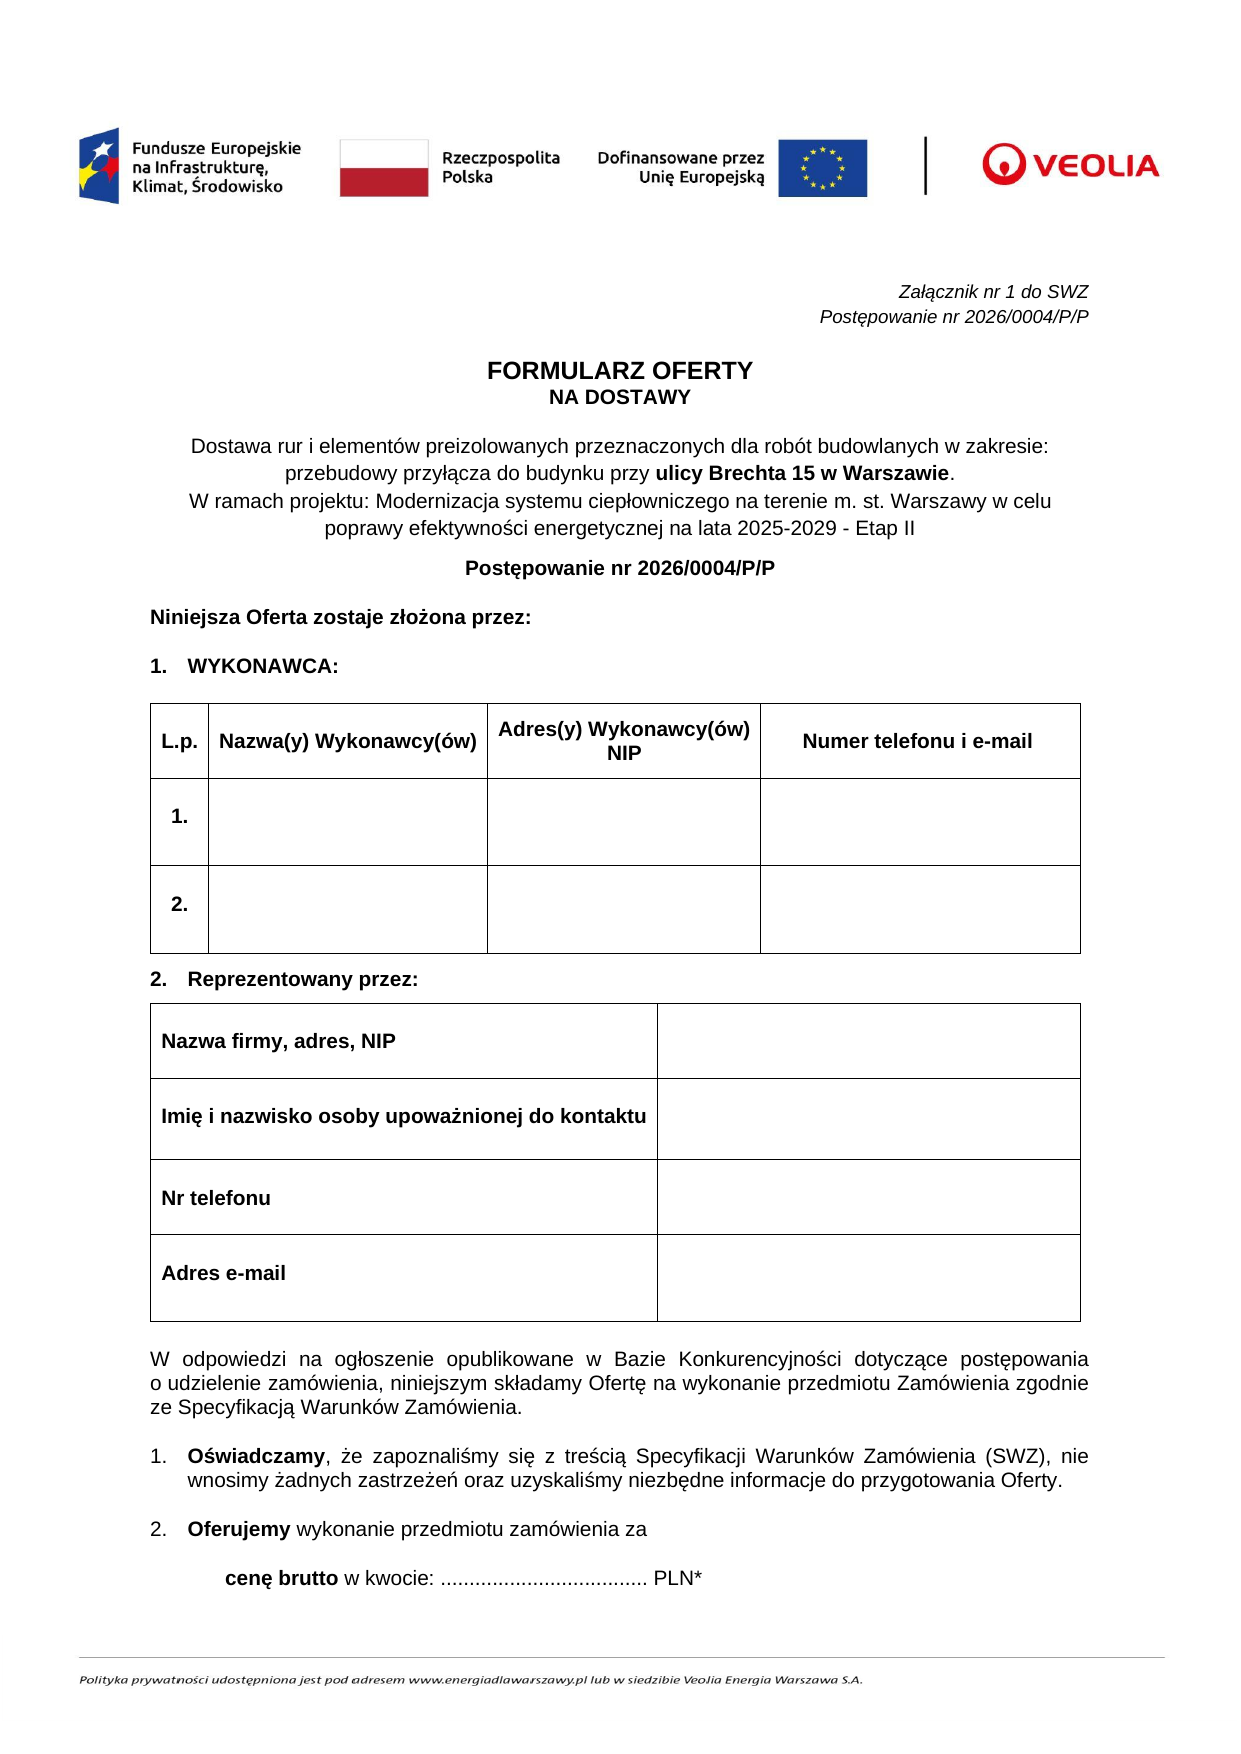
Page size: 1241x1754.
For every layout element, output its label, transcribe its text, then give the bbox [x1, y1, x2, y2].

text Dostawa rur i elementów preizolowanych przeznaczonych dla robót budowlanych w zakresie: przebudowy przyłącza do budynku przy ulicy Brechta 15 w Warszawie. [150, 433, 1090, 485]
text 2. Oferujemy wykonanie przedmiotu zamówienia za [150, 1517, 1090, 1541]
table_header [658, 1004, 1080, 1078]
text FORMULARZ OFERTY NA DOSTAWY [150, 356, 1090, 408]
text Niniejsza Oferta zostaje złożona przez: [150, 605, 1090, 629]
table_cell 2. [151, 866, 208, 953]
text W ramach projektu: Modernizacja systemu ciepłowniczego na terenie m. st. Warszawy w celu poprawy efektywności energetycznej na lata 2025-2029 - Etap II [150, 488, 1090, 540]
table_cell [761, 866, 1080, 953]
table_cell [658, 1079, 1080, 1159]
table_cell [658, 1235, 1080, 1321]
text Postępowanie nr 2026/0004/P/P [150, 556, 1090, 580]
table_cell [658, 1160, 1080, 1234]
table_header L.p. [151, 704, 208, 778]
table_header Numer telefonu i e-mail [761, 704, 1080, 778]
picture [2, 1594, 1237, 1721]
table_cell 1. [151, 779, 208, 865]
picture [2, 75, 1241, 257]
text Załącznik nr 1 do SWZ Postępowanie nr 2026/0004/P/P [150, 281, 1090, 327]
text cenę brutto w kwocie: .................................... PLN* [225, 1566, 1090, 1590]
table_header Nazwa firmy, adres, NIP [151, 1004, 657, 1078]
table_header Adres(y) Wykonawcy(ów) NIP [488, 704, 760, 778]
text 1. Oświadczamy, że zapoznaliśmy się z treścią Specyfikacji Warunków Zamówienia (SWZ), nie wnosimy żadnych zastrzeżeń oraz uzyskaliśmy niezbędne informacje do przygotowania Oferty. [150, 1444, 1090, 1492]
table_cell Imię i nazwisko osoby upoważnionej do kontaktu [151, 1079, 657, 1159]
text 2. Reprezentowany przez: [150, 966, 1090, 990]
table_cell [209, 866, 487, 953]
table_cell [209, 779, 487, 865]
table_cell [761, 779, 1080, 865]
text W odpowiedzi na ogłoszenie opublikowane w Bazie Konkurencyjności dotyczące postępowania o udzielenie zamówienia, niniejszym składamy Ofertę na wykonanie przedmiotu Zamówienia zgodnie ze Specyfikacją Warunków Zamówienia. [150, 1347, 1090, 1419]
table_cell [488, 779, 760, 865]
table_cell Adres e-mail [151, 1235, 657, 1321]
text 1. WYKONAWCA: [150, 654, 1090, 678]
table_cell [488, 866, 760, 953]
table_header Nazwa(y) Wykonawcy(ów) [209, 704, 487, 778]
table_cell Nr telefonu [151, 1160, 657, 1234]
